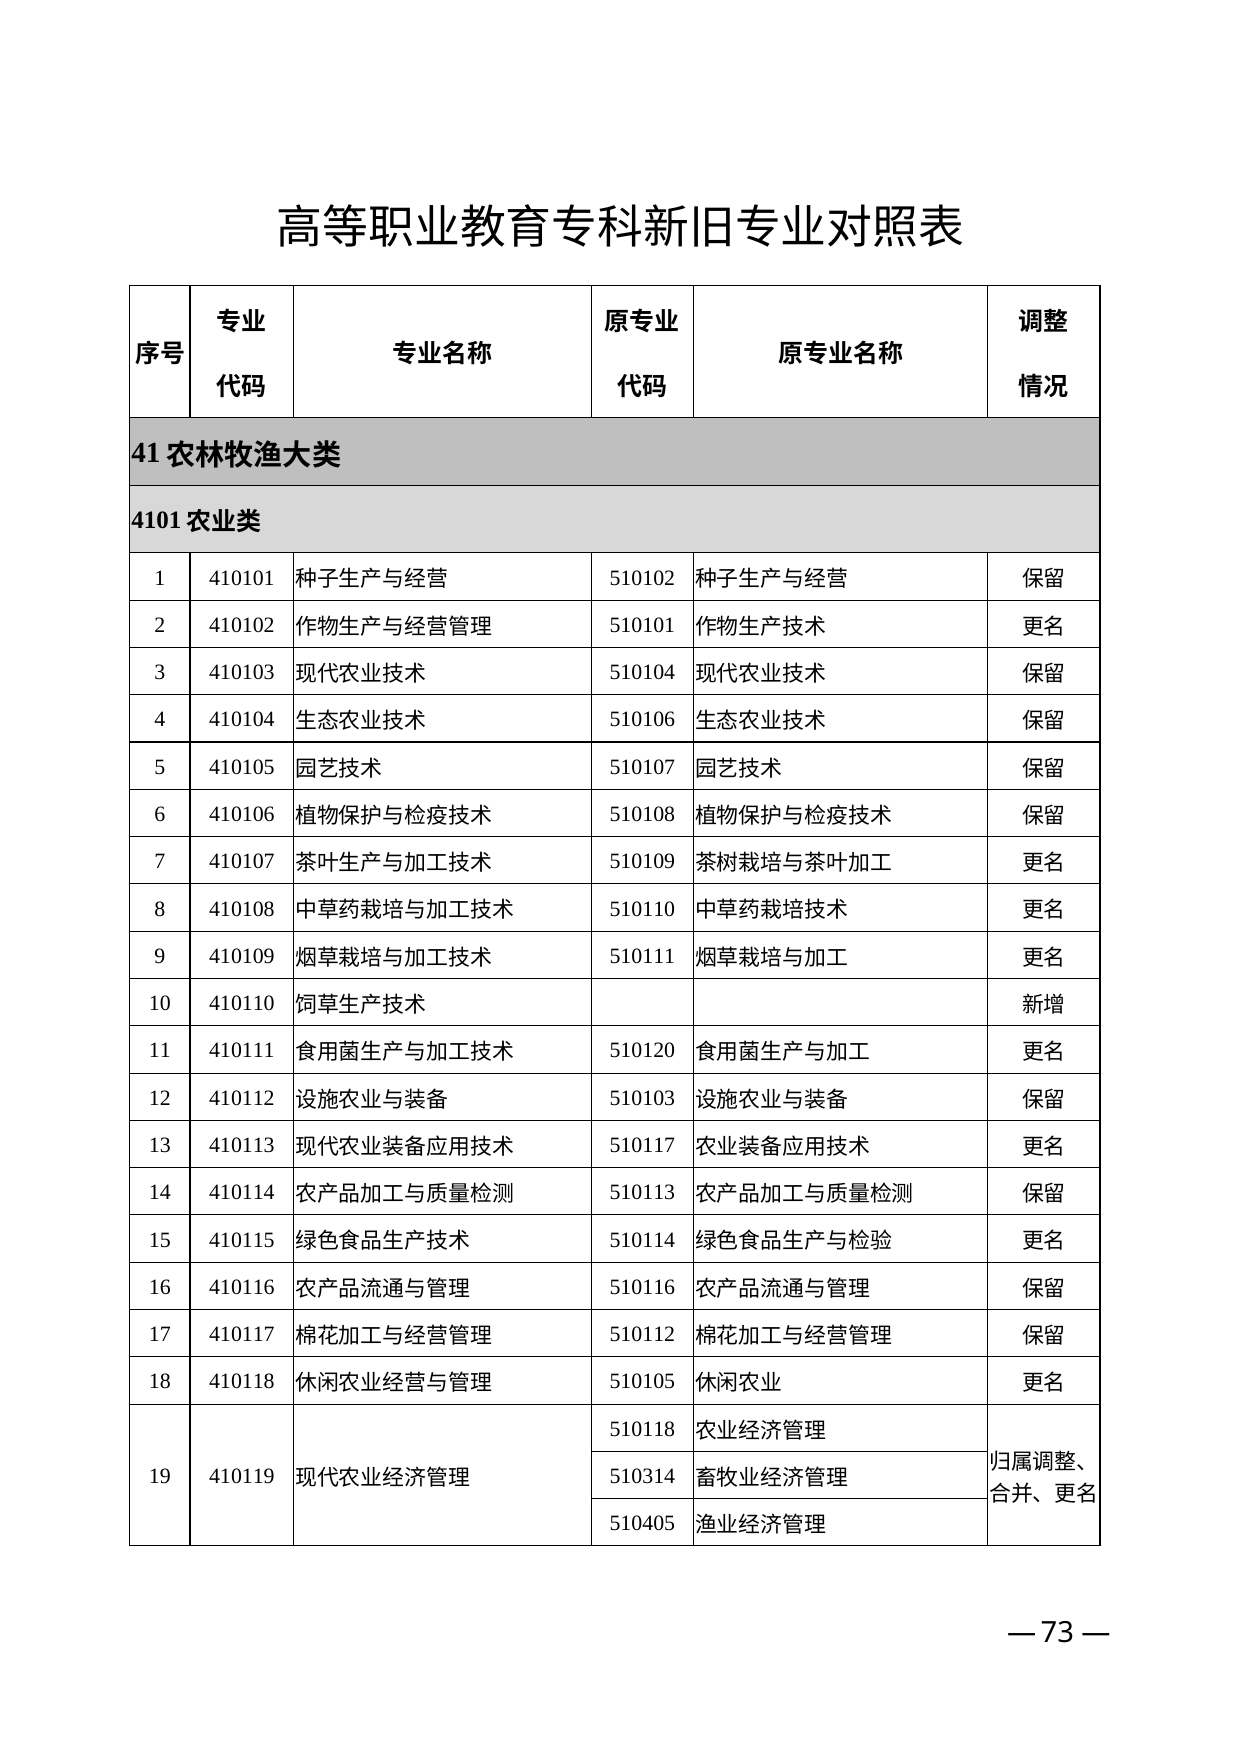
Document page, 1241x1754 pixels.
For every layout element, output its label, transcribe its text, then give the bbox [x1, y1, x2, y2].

table_cell 410108 [191, 884, 293, 931]
table_cell 生态农业技术 [294, 695, 591, 741]
table_cell 种子生产与经营 [294, 553, 591, 599]
table_cell 保留 [988, 553, 1099, 599]
table_cell 3 [130, 648, 189, 694]
table_cell 绿色食品生产技术 [294, 1215, 591, 1262]
table_cell 棉花加工与经营管理 [294, 1310, 591, 1356]
table_cell 更名 [988, 1121, 1099, 1167]
table_cell 510110 [592, 884, 693, 931]
table_cell 5 [130, 743, 189, 789]
table_cell 41农林牧渔大类 [130, 418, 1099, 485]
table_cell 410105 [191, 743, 293, 789]
table_cell 510405 [592, 1499, 693, 1545]
table_header 原专业名称 [694, 286, 987, 417]
table_cell 保留 [988, 1263, 1099, 1309]
table_cell 农业装备应用技术 [694, 1121, 987, 1167]
table_cell 保留 [988, 695, 1099, 741]
table_cell 410110 [191, 979, 293, 1025]
table_cell 保留 [988, 1310, 1099, 1356]
table_cell 更名 [988, 1026, 1099, 1072]
table_header 原专业 代码 [592, 286, 693, 417]
table_cell 中草药栽培与加工技术 [294, 884, 591, 931]
table_cell 烟草栽培与加工 [694, 932, 987, 978]
table_cell 保留 [988, 743, 1099, 789]
table_cell 农产品加工与质量检测 [694, 1168, 987, 1214]
table_cell 410114 [191, 1168, 293, 1214]
table_cell 食用菌生产与加工技术 [294, 1026, 591, 1072]
table_cell 510117 [592, 1121, 693, 1167]
table_cell 饲草生产技术 [294, 979, 591, 1025]
table_cell 410106 [191, 790, 293, 836]
table_cell 410101 [191, 553, 293, 599]
table_cell 1 [130, 553, 189, 599]
table_cell 园艺技术 [294, 743, 591, 789]
table_cell 更名 [988, 1357, 1099, 1403]
table_cell 中草药栽培技术 [694, 884, 987, 931]
table_cell 渔业经济管理 [694, 1499, 987, 1545]
table_cell 生态农业技术 [694, 695, 987, 741]
table_cell 7 [130, 837, 189, 883]
table_cell 510108 [592, 790, 693, 836]
table_cell 510106 [592, 695, 693, 741]
table_cell [694, 979, 987, 1025]
table_cell 410113 [191, 1121, 293, 1167]
table_cell 410104 [191, 695, 293, 741]
table_header 调整 情况 [988, 286, 1099, 417]
table_cell 茶叶生产与加工技术 [294, 837, 591, 883]
table_cell 作物生产与经营管理 [294, 601, 591, 647]
table_cell 新增 [988, 979, 1099, 1025]
table_cell 茶树栽培与茶叶加工 [694, 837, 987, 883]
table_cell 410118 [191, 1357, 293, 1403]
table_cell 设施农业与装备 [294, 1074, 591, 1120]
table_cell 4101农业类 [130, 486, 1099, 552]
table_cell 510109 [592, 837, 693, 883]
table_header 序号 [130, 286, 189, 417]
table_cell 休闲农业 [694, 1357, 987, 1403]
table_cell 11 [130, 1026, 189, 1072]
table_cell 410103 [191, 648, 293, 694]
table_cell 2 [130, 601, 189, 647]
table_cell 410117 [191, 1310, 293, 1356]
table_cell 保留 [988, 790, 1099, 836]
table_cell 17 [130, 1310, 189, 1356]
table_cell 9 [130, 932, 189, 978]
table_cell 12 [130, 1074, 189, 1120]
table_cell 510101 [592, 601, 693, 647]
table_cell 510116 [592, 1263, 693, 1309]
table_cell 休闲农业经营与管理 [294, 1357, 591, 1403]
table_cell 归属调整、合并、更名 [988, 1405, 1099, 1545]
table_cell 保留 [988, 648, 1099, 694]
table_cell 16 [130, 1263, 189, 1309]
table_cell 410116 [191, 1263, 293, 1309]
table_cell 食用菌生产与加工 [694, 1026, 987, 1072]
table_cell 棉花加工与经营管理 [694, 1310, 987, 1356]
table_cell 更名 [988, 932, 1099, 978]
table_cell 10 [130, 979, 189, 1025]
table_cell 植物保护与检疫技术 [694, 790, 987, 836]
table_header 专业名称 [294, 286, 591, 417]
table_cell 19 [130, 1405, 189, 1545]
table_cell 种子生产与经营 [694, 553, 987, 599]
table_cell 410107 [191, 837, 293, 883]
table_cell 18 [130, 1357, 189, 1403]
table_cell 4 [130, 695, 189, 741]
table_cell 510107 [592, 743, 693, 789]
table_cell 农产品加工与质量检测 [294, 1168, 591, 1214]
table_cell 6 [130, 790, 189, 836]
table_cell [592, 979, 693, 1025]
table_cell 13 [130, 1121, 189, 1167]
table_cell 农产品流通与管理 [694, 1263, 987, 1309]
table_cell 15 [130, 1215, 189, 1262]
table_cell 510114 [592, 1215, 693, 1262]
table_cell 8 [130, 884, 189, 931]
table_cell 510112 [592, 1310, 693, 1356]
table_cell 510105 [592, 1357, 693, 1403]
table_cell 更名 [988, 1215, 1099, 1262]
table_cell 农产品流通与管理 [294, 1263, 591, 1309]
table_cell 510314 [592, 1452, 693, 1498]
table_cell 14 [130, 1168, 189, 1214]
table_cell 绿色食品生产与检验 [694, 1215, 987, 1262]
table_cell 畜牧业经济管理 [694, 1452, 987, 1498]
table_cell 410112 [191, 1074, 293, 1120]
table_cell 410102 [191, 601, 293, 647]
table_cell 设施农业与装备 [694, 1074, 987, 1120]
table_cell 510103 [592, 1074, 693, 1120]
table_cell 植物保护与检疫技术 [294, 790, 591, 836]
table_cell 更名 [988, 884, 1099, 931]
table_cell 保留 [988, 1168, 1099, 1214]
table_cell 510104 [592, 648, 693, 694]
table_cell 510111 [592, 932, 693, 978]
table_cell 烟草栽培与加工技术 [294, 932, 591, 978]
table_cell 410115 [191, 1215, 293, 1262]
table_cell 作物生产技术 [694, 601, 987, 647]
table_cell 410111 [191, 1026, 293, 1072]
text 高等职业教育专科新旧专业对照表 [130, 174, 1110, 272]
table_cell 现代农业装备应用技术 [294, 1121, 591, 1167]
table_cell 410119 [191, 1405, 293, 1545]
table_header 专业 代码 [191, 286, 293, 417]
table_cell 园艺技术 [694, 743, 987, 789]
table_cell 更名 [988, 601, 1099, 647]
table_cell 510120 [592, 1026, 693, 1072]
table_cell 现代农业技术 [694, 648, 987, 694]
table_cell 现代农业经济管理 [294, 1405, 591, 1545]
table_cell 更名 [988, 837, 1099, 883]
table_cell 现代农业技术 [294, 648, 591, 694]
table_cell 510118 [592, 1405, 693, 1451]
table_cell 保留 [988, 1074, 1099, 1120]
table_cell 510102 [592, 553, 693, 599]
table_cell 410109 [191, 932, 293, 978]
table_cell 510113 [592, 1168, 693, 1214]
table_cell 农业经济管理 [694, 1405, 987, 1451]
